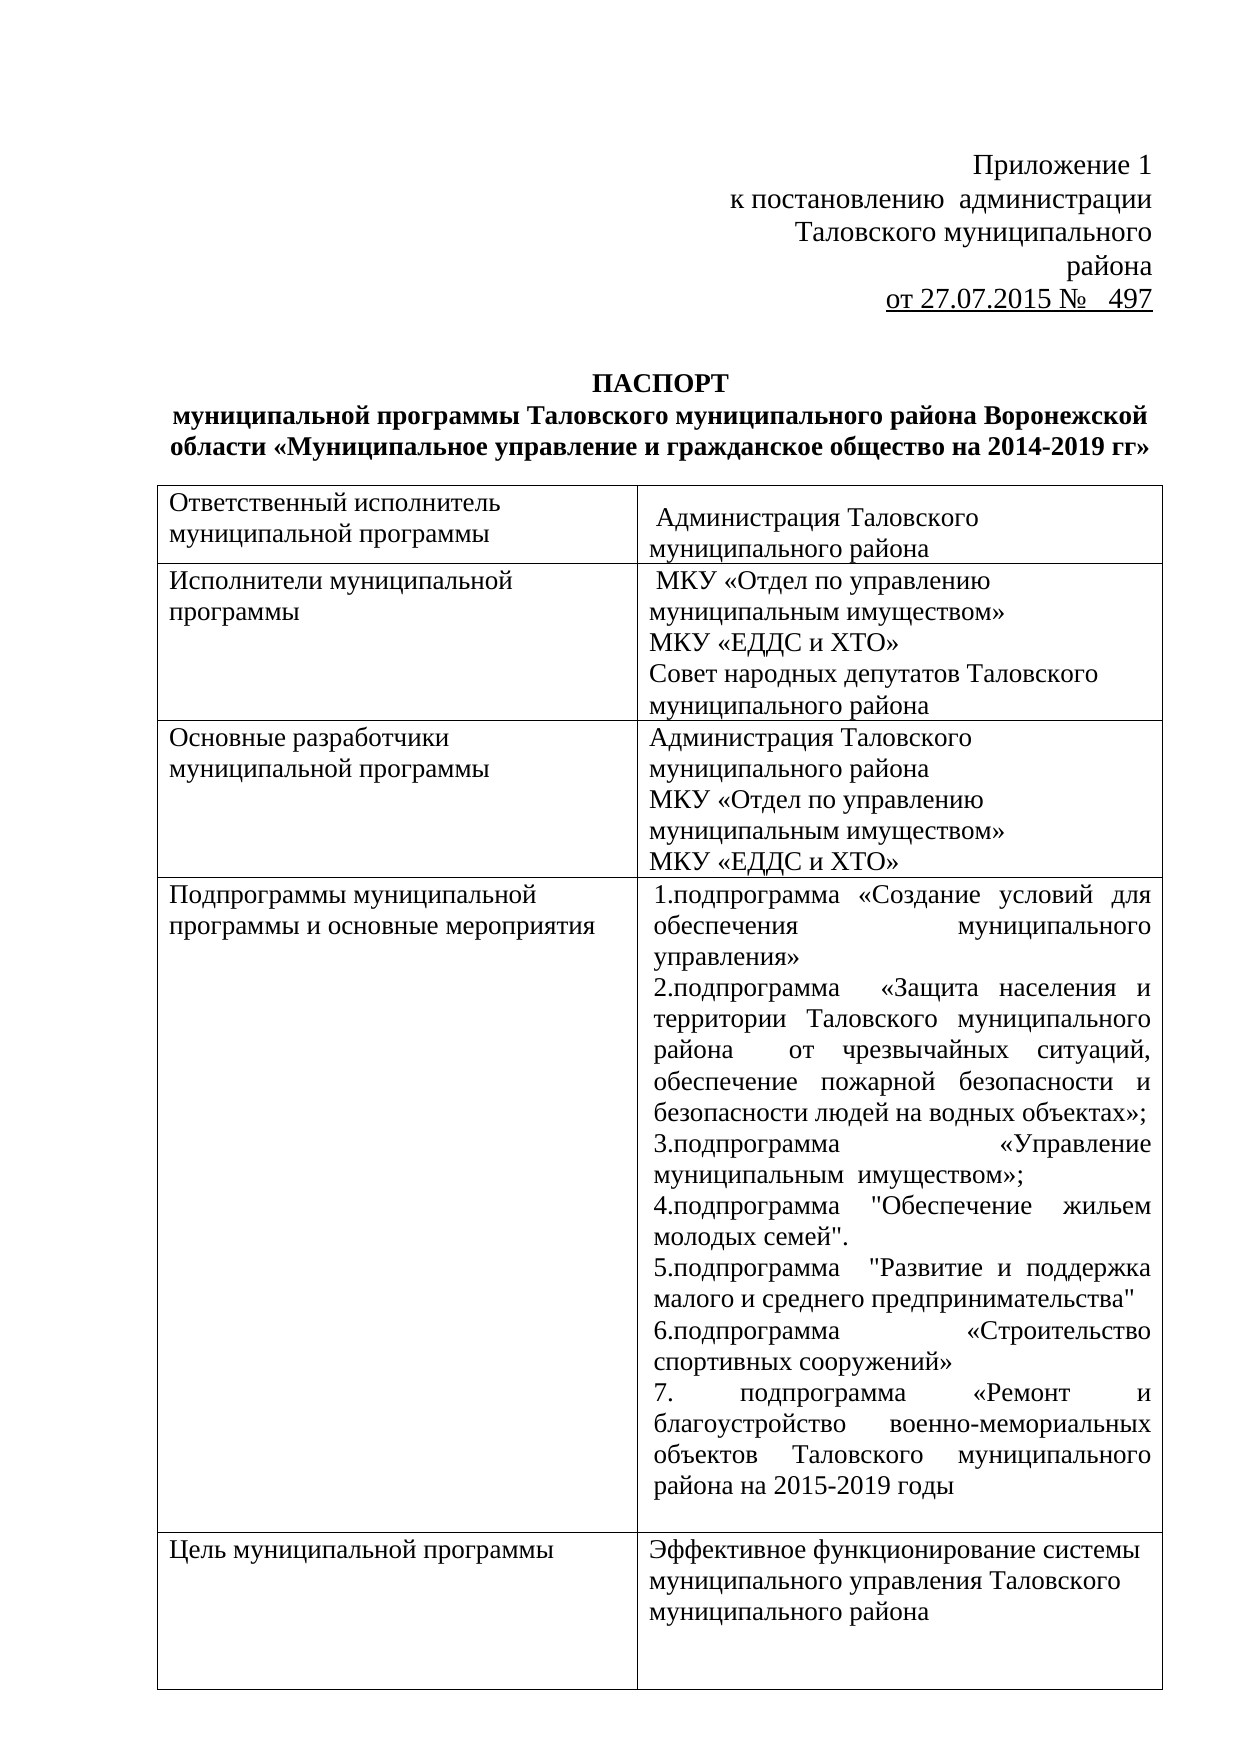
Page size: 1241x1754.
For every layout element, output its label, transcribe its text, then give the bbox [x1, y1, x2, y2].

table_cell МКУ «Отдел по управлению муниципальным имуществом» МКУ «ЕДДС и ХТО» Совет народных депутатов Таловского муниципального района [638, 564, 1162, 720]
table_cell Администрация Таловского муниципального района МКУ «Отдел по управлению муниципальным имуществом» МКУ «ЕДДС и ХТО» [638, 721, 1162, 877]
table_cell Цель муниципальной программы [158, 1533, 637, 1688]
text Таловского муниципального района от 27.07.2015 № 497 [169, 214, 1152, 315]
table_cell Эффективное функционирование системы муниципального управления Таловского муниципального района [638, 1533, 1162, 1688]
text Приложение 1 [169, 147, 1152, 181]
table_cell Исполнители муниципальной программы [158, 564, 637, 720]
table_cell Ответственный исполнитель муниципальной программы [158, 486, 637, 563]
table_cell Администрация Таловского муниципального района [638, 486, 1162, 563]
table_cell Подпрограммы муниципальной программы и основные мероприятия [158, 878, 637, 1532]
table_cell Основные разработчики муниципальной программы [158, 721, 637, 877]
table_cell 1.подпрограмма «Создание условий для обеспечения муниципального управления» 2.подпрограмма «Защита населения и территории Таловского муниципального района от чрезвычайных ситуаций, обеспечение пожарной безопасности и безопасности людей на водных объектах»; 3.подпрограмма «Управление муниципальным имуществом»; 4.подпрограмма "Обеспечение жильем молодых семей". 5.подпрограмма "Развитие и поддержка малого и среднего предпринимательства" 6.подпрограмма «Строительство спортивных сооружений» 7. подпрограмма «Ремонт и благоустройство военно-мемориальных объектов Таловского муниципального района на 2015-2019 годы [638, 878, 1162, 1532]
table_header ПАСПОРТ муниципальной программы Таловского муниципального района Воронежской области «Муниципальное управление и гражданское общество на 2014-2019 гг» [158, 344, 1163, 485]
text к постановлению администрации [169, 181, 1152, 214]
